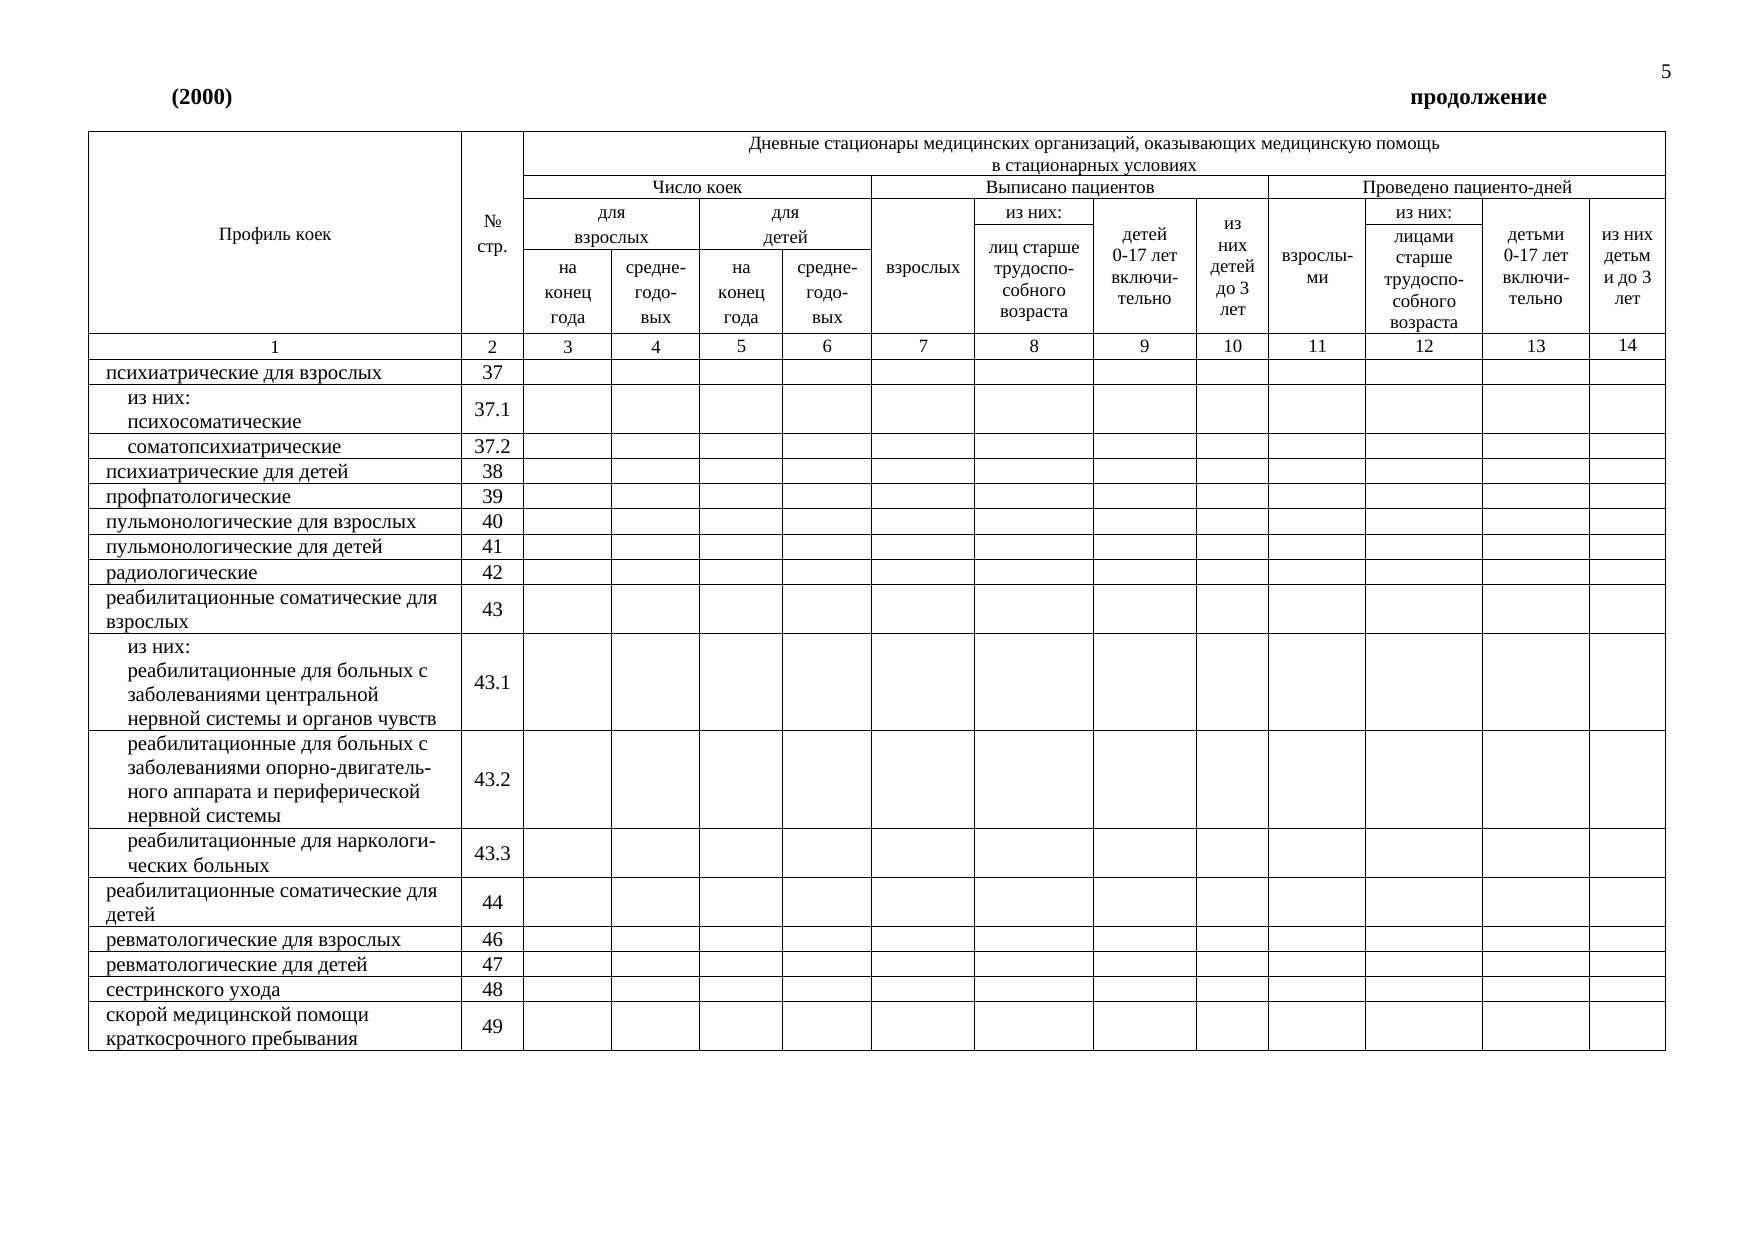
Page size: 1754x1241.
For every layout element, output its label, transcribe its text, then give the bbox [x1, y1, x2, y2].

table_cell [1366, 484, 1482, 508]
table_cell [872, 509, 974, 533]
table_cell психиатрические для взрослых [89, 360, 461, 384]
table_cell [975, 878, 1093, 926]
table_cell [1483, 927, 1589, 951]
table_cell 4 [612, 334, 699, 359]
table_cell [783, 459, 871, 483]
table_cell [1483, 535, 1589, 558]
table_cell 37 [462, 360, 523, 384]
table_cell [1197, 585, 1268, 633]
table_cell [1197, 977, 1268, 1001]
table_cell 41 [462, 535, 523, 558]
table_cell [1269, 535, 1365, 558]
table_cell [1197, 878, 1268, 926]
table_cell [524, 878, 611, 926]
table_cell [1590, 535, 1665, 558]
table_cell [612, 927, 699, 951]
table_cell [1590, 484, 1665, 508]
table_cell [524, 560, 611, 584]
table_cell [700, 829, 782, 877]
table_cell [612, 434, 699, 458]
table_cell [1483, 434, 1589, 458]
table_cell cредне-годо-вых [783, 250, 871, 333]
table_cell [1094, 585, 1196, 633]
table_cell [700, 484, 782, 508]
table_cell 13 [1483, 334, 1589, 359]
table_cell [1590, 952, 1665, 976]
table_cell 37.2 [462, 434, 523, 458]
table_cell [1269, 1002, 1365, 1050]
table_cell [524, 634, 611, 730]
table_cell [1269, 634, 1365, 730]
table_cell [1590, 509, 1665, 533]
table_cell [524, 977, 611, 1001]
table_cell 46 [462, 927, 523, 951]
table_cell [1197, 360, 1268, 384]
table_cell [1197, 535, 1268, 558]
table_cell [1094, 560, 1196, 584]
table_cell [1269, 952, 1365, 976]
table_cell [1590, 385, 1665, 433]
table_cell [1366, 731, 1482, 827]
table_cell [1366, 535, 1482, 558]
table_cell 43 [462, 585, 523, 633]
table_cell [1366, 385, 1482, 433]
table_cell 43.3 [462, 829, 523, 877]
table_cell радиологические [89, 560, 461, 584]
table_cell Выписано пациентов [872, 176, 1268, 198]
table_cell детьми 0-17 лет включи-тельно [1483, 199, 1589, 333]
table_cell [1269, 434, 1365, 458]
table_cell пульмонологические для взрослых [89, 509, 461, 533]
table_cell [975, 1002, 1093, 1050]
table_cell [975, 484, 1093, 508]
table_cell [975, 560, 1093, 584]
table_cell на конец года [524, 250, 611, 333]
table_cell 42 [462, 560, 523, 584]
table_cell [872, 829, 974, 877]
table_cell [1269, 459, 1365, 483]
table_cell [700, 952, 782, 976]
table_cell [612, 731, 699, 827]
table_cell [700, 560, 782, 584]
table_cell [1590, 927, 1665, 951]
table_cell [975, 535, 1093, 558]
table_cell [975, 509, 1093, 533]
table_cell [1197, 560, 1268, 584]
table_cell [700, 634, 782, 730]
table_cell [1366, 434, 1482, 458]
table_cell [1094, 829, 1196, 877]
table_cell [783, 509, 871, 533]
table_cell пульмонологические для детей [89, 535, 461, 558]
table_cell [1269, 484, 1365, 508]
table_cell [1590, 1002, 1665, 1050]
table_cell [524, 459, 611, 483]
table_cell [783, 434, 871, 458]
table_cell [1197, 1002, 1268, 1050]
table_cell [1094, 634, 1196, 730]
table_cell [1269, 585, 1365, 633]
table_cell [700, 927, 782, 951]
table_cell ревматологические для детей [89, 952, 461, 976]
table_cell реабилитационные для больных с заболеваниями опорно-двигатель- ного аппарата и периферической нервной системы [89, 731, 461, 827]
table_cell [1366, 927, 1482, 951]
text (2000) продолжение [171, 83, 1671, 109]
table_cell [700, 385, 782, 433]
table_cell [1197, 459, 1268, 483]
table_cell [975, 385, 1093, 433]
table_cell 43.1 [462, 634, 523, 730]
table_cell [783, 952, 871, 976]
table_cell взрослых [872, 199, 974, 333]
table_cell 40 [462, 509, 523, 533]
table_cell 9 [1094, 334, 1196, 359]
table_cell [1483, 1002, 1589, 1050]
table_cell 8 [975, 334, 1093, 359]
table_cell [872, 952, 974, 976]
table_cell [1590, 731, 1665, 827]
table_cell [524, 585, 611, 633]
table_cell [783, 829, 871, 877]
table_cell [783, 927, 871, 951]
table_cell [1366, 634, 1482, 730]
table_cell [1366, 829, 1482, 877]
table_cell [1483, 731, 1589, 827]
table_cell [1197, 634, 1268, 730]
table_cell [612, 878, 699, 926]
table_cell [872, 634, 974, 730]
table_cell [783, 560, 871, 584]
table_cell 10 [1197, 334, 1268, 359]
table_cell [524, 731, 611, 827]
table_cell [1269, 977, 1365, 1001]
table_cell психиатрические для детей [89, 459, 461, 483]
table_cell [700, 1002, 782, 1050]
table_cell Проведено пациенто-дней [1269, 176, 1665, 198]
table_cell [1269, 829, 1365, 877]
table_cell реабилитационные соматические для взрослых [89, 585, 461, 633]
table_cell [524, 1002, 611, 1050]
table_cell [1366, 977, 1482, 1001]
table_cell из них: [1366, 199, 1482, 224]
table_cell [975, 977, 1093, 1001]
table_cell [524, 535, 611, 558]
table_cell [1483, 509, 1589, 533]
table_cell [1269, 878, 1365, 926]
table_cell [783, 634, 871, 730]
table_cell 2 [462, 334, 523, 359]
table_cell [1590, 634, 1665, 730]
table_cell [1590, 434, 1665, 458]
table_cell [975, 829, 1093, 877]
table_cell [700, 535, 782, 558]
table_cell [612, 952, 699, 976]
table_cell [1483, 977, 1589, 1001]
table_cell [700, 509, 782, 533]
table_cell [1197, 731, 1268, 827]
table_cell 14 [1590, 334, 1665, 359]
table_cell ревматологические для взрослых [89, 927, 461, 951]
table_cell [524, 434, 611, 458]
table_cell [1094, 952, 1196, 976]
table_cell [975, 952, 1093, 976]
table_cell взрослы-ми [1269, 199, 1365, 333]
table_cell [1366, 585, 1482, 633]
table_cell [524, 927, 611, 951]
table_cell [1269, 509, 1365, 533]
table_cell [1269, 927, 1365, 951]
table_cell [1366, 952, 1482, 976]
table_cell [1094, 385, 1196, 433]
table_cell [783, 535, 871, 558]
table_cell скорой медицинской помощи краткосрочного пребывания [89, 1002, 461, 1050]
table_cell из них: реабилитационные для больных с заболеваниями центральной нервной системы и органов чувств [89, 634, 461, 730]
table_cell [1269, 731, 1365, 827]
table_cell лиц старше трудоспо-собного возраста [975, 225, 1093, 333]
table_cell [612, 459, 699, 483]
table_cell профпатологические [89, 484, 461, 508]
table_cell [700, 585, 782, 633]
table_cell [1094, 484, 1196, 508]
table_cell [1197, 952, 1268, 976]
table_cell 11 [1269, 334, 1365, 359]
table_cell лицами старше трудоспо-собного возраста [1366, 225, 1482, 333]
table_cell [872, 1002, 974, 1050]
table_cell [700, 878, 782, 926]
table_cell [975, 634, 1093, 730]
table_cell [872, 731, 974, 827]
table_cell 39 [462, 484, 523, 508]
table_cell 1 [89, 334, 461, 359]
table_cell 12 [1366, 334, 1482, 359]
table_cell [872, 927, 974, 951]
table_cell [872, 459, 974, 483]
table_cell [612, 1002, 699, 1050]
table_cell [1197, 434, 1268, 458]
table_cell из них детей до 3 лет [1197, 199, 1268, 333]
table_cell реабилитационные соматические для детей [89, 878, 461, 926]
table_cell [1590, 560, 1665, 584]
table_cell [1197, 829, 1268, 877]
table_cell сестринского ухода [89, 977, 461, 1001]
table_cell [1590, 459, 1665, 483]
table_cell [1590, 878, 1665, 926]
table_cell для взрослых [524, 199, 699, 249]
table_cell [612, 535, 699, 558]
table_cell [975, 360, 1093, 384]
table_cell реабилитационные для наркологи- ческих больных [89, 829, 461, 877]
table_cell [1366, 360, 1482, 384]
table_cell [700, 360, 782, 384]
table_cell [975, 731, 1093, 827]
table_cell [700, 434, 782, 458]
table_cell [1094, 434, 1196, 458]
table_cell [1094, 878, 1196, 926]
table_cell [1094, 509, 1196, 533]
table_cell [872, 977, 974, 1001]
table_cell [1094, 459, 1196, 483]
table_cell [612, 360, 699, 384]
table_cell [1366, 509, 1482, 533]
table_cell [1483, 484, 1589, 508]
table_header Дневные стационары медицинских организаций, оказывающих медицинскую помощь в стационарных условиях [524, 132, 1665, 175]
table_cell [872, 434, 974, 458]
table_cell [1483, 829, 1589, 877]
table_cell 44 [462, 878, 523, 926]
table_cell из них детьми до 3 лет [1590, 199, 1665, 333]
table_cell [872, 360, 974, 384]
table_cell из них: [975, 199, 1093, 224]
table_cell [700, 977, 782, 1001]
table_cell [1197, 484, 1268, 508]
table_cell [1269, 560, 1365, 584]
table_cell для детей [700, 199, 871, 249]
table_cell [1197, 927, 1268, 951]
table_cell [700, 731, 782, 827]
table_cell [783, 585, 871, 633]
table_cell [1094, 1002, 1196, 1050]
table_cell [783, 1002, 871, 1050]
table_cell [872, 560, 974, 584]
table_cell [1269, 385, 1365, 433]
table_cell [975, 927, 1093, 951]
table_cell [1590, 829, 1665, 877]
table_cell соматопсихиатрические [89, 434, 461, 458]
table_cell [612, 634, 699, 730]
table_cell 6 [783, 334, 871, 359]
table_cell [612, 509, 699, 533]
table_cell [612, 829, 699, 877]
table_cell [975, 434, 1093, 458]
table_cell [1483, 585, 1589, 633]
table_cell [1269, 360, 1365, 384]
table_cell [612, 385, 699, 433]
table_cell [1483, 878, 1589, 926]
table_cell [1590, 360, 1665, 384]
table_cell [1366, 560, 1482, 584]
table_cell детей 0-17 лет включи-тельно [1094, 199, 1196, 333]
table_cell из них: психосоматические [89, 385, 461, 433]
table_cell [1366, 459, 1482, 483]
table_cell 47 [462, 952, 523, 976]
table_cell 5 [700, 334, 782, 359]
table_cell [524, 952, 611, 976]
table_cell [524, 509, 611, 533]
table_cell 3 [524, 334, 611, 359]
table_cell [872, 535, 974, 558]
table_cell 49 [462, 1002, 523, 1050]
table_cell [1483, 360, 1589, 384]
table_cell [1094, 927, 1196, 951]
table_cell [524, 484, 611, 508]
table_cell [612, 560, 699, 584]
table_cell [783, 484, 871, 508]
table_cell [975, 459, 1093, 483]
table_cell [872, 878, 974, 926]
table_cell 43.2 [462, 731, 523, 827]
table_cell на конец года [700, 250, 782, 333]
table_cell [1094, 360, 1196, 384]
table_cell [783, 878, 871, 926]
table_cell [1094, 977, 1196, 1001]
table_cell [783, 360, 871, 384]
table_cell [783, 977, 871, 1001]
table_cell [1483, 560, 1589, 584]
table_cell [783, 731, 871, 827]
table_header № стр. [462, 132, 523, 333]
table_cell [1483, 385, 1589, 433]
table_cell cредне-годо-вых [612, 250, 699, 333]
table_cell 7 [872, 334, 974, 359]
table_cell [1197, 509, 1268, 533]
table_cell [975, 585, 1093, 633]
table_cell [1197, 385, 1268, 433]
table_cell [524, 829, 611, 877]
table_cell [612, 484, 699, 508]
table_cell [524, 360, 611, 384]
table_cell [1483, 952, 1589, 976]
table_cell [612, 977, 699, 1001]
table_cell [872, 385, 974, 433]
table_cell [872, 484, 974, 508]
table_cell [700, 459, 782, 483]
table_header Профиль коек [89, 132, 461, 333]
table_cell [612, 585, 699, 633]
table_cell [1366, 878, 1482, 926]
table_cell [524, 385, 611, 433]
table_cell [1366, 1002, 1482, 1050]
table_cell 38 [462, 459, 523, 483]
table_cell [1483, 634, 1589, 730]
table_cell [1590, 977, 1665, 1001]
table_cell [872, 585, 974, 633]
table_cell [1590, 585, 1665, 633]
table_cell Число коек [524, 176, 871, 198]
table_cell [1094, 731, 1196, 827]
table_cell 48 [462, 977, 523, 1001]
table_cell [1094, 535, 1196, 558]
table_cell [1483, 459, 1589, 483]
table_cell 37.1 [462, 385, 523, 433]
table_cell [783, 385, 871, 433]
